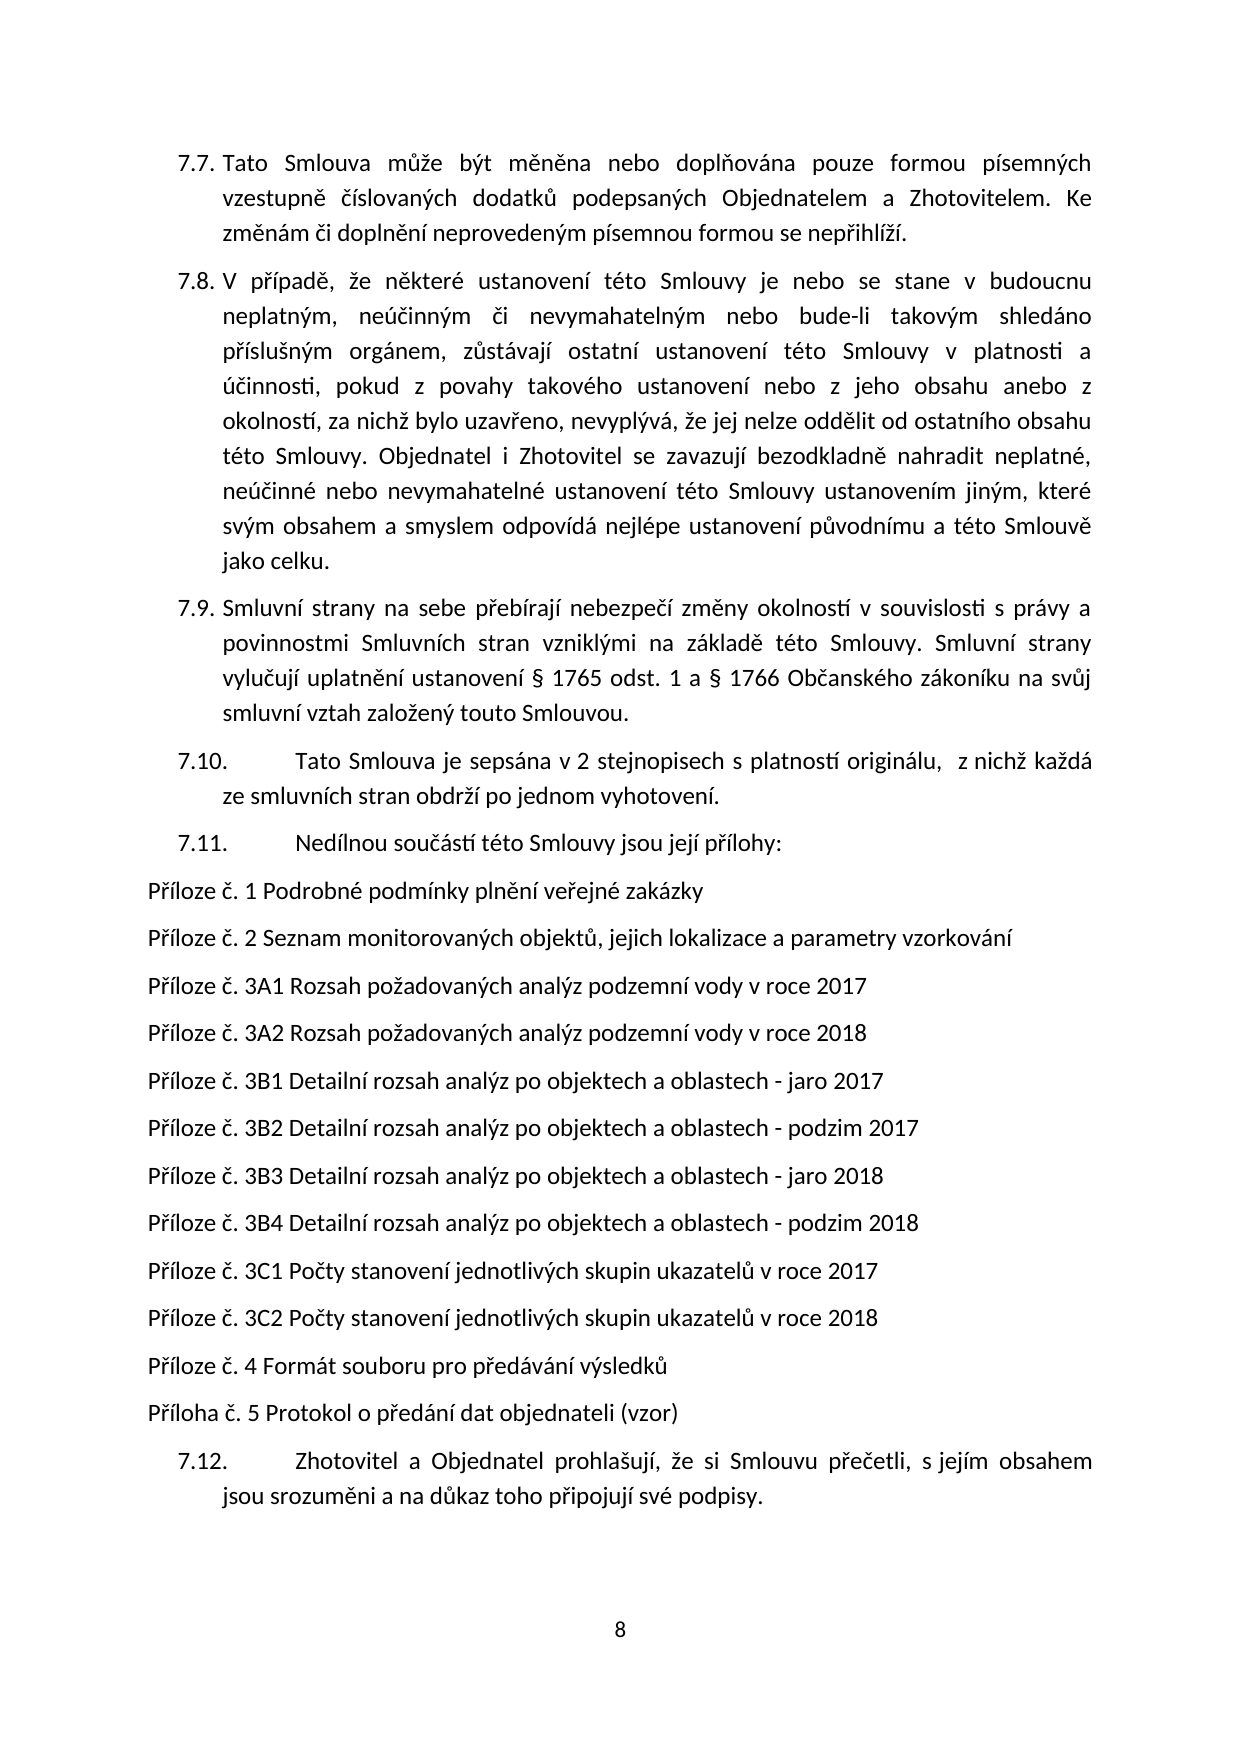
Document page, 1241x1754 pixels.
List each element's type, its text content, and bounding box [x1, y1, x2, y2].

text Příloze č. 3B2 Detailní rozsah analýz po objektech a oblastech - podzim 2017 [148, 1113, 1093, 1143]
list Tato Smlouva je sepsána v 2 stejnopisech s platností originálu, z nichž každá ze smluvních stran obdrží po jednom vyhotovení. [177, 745, 1093, 811]
text Příloze č. 3B4 Detailní rozsah analýz po objektech a oblastech - podzim 2018 [148, 1208, 1093, 1238]
text Příloze č. 3A2 Rozsah požadovaných analýz podzemní vody v roce 2018 [148, 1018, 1093, 1048]
text Příloze č. 2 Seznam monitorovaných objektů, jejich lokalizace a parametry vzorkování [148, 923, 1093, 953]
text Příloze č. 3C2 Počty stanovení jednotlivých skupin ukazatelů v roce 2018 [148, 1303, 1093, 1333]
text Příloze č. 3B3 Detailní rozsah analýz po objektech a oblastech - jaro 2018 [148, 1160, 1093, 1191]
text Příloze č. 1 Podrobné podmínky plnění veřejné zakázky [148, 875, 1093, 906]
list Smluvní strany na sebe přebírají nebezpečí změny okolností v souvislosti s právy a povinnostmi Smluvních stran vzniklými na základě této Smlouvy. Smluvní strany vylučují uplatnění ustanovení § 1765 odst. 1 a § 1766 Občanského zákoníku na svůj smluvní vztah založený touto Smlouvou. [177, 593, 1093, 728]
list Tato Smlouva může být měněna nebo doplňována pouze formou písemných vzestupně číslovaných dodatků podepsaných Objednatelem a Zhotovitelem. Ke změnám či doplnění neprovedeným písemnou formou se nepřihlíží. [177, 148, 1093, 248]
list Zhotovitel a Objednatel prohlašují, že si Smlouvu přečetli, s jejím obsahem jsou srozuměni a na důkaz toho připojují své podpisy. [177, 1445, 1093, 1511]
text Příloze č. 3C1 Počty stanovení jednotlivých skupin ukazatelů v roce 2017 [148, 1255, 1093, 1286]
list V případě, že některé ustanovení této Smlouvy je nebo se stane v budoucnu neplatným, neúčinným či nevymahatelným nebo bude-li takovým shledáno příslušným orgánem, zůstávají ostatní ustanovení této Smlouvy v platnosti a účinnosti, pokud z povahy takového ustanovení nebo z jeho obsahu anebo z okolností, za nichž bylo uzavřeno, nevyplývá, že jej nelze oddělit od ostatního obsahu této Smlouvy. Objednatel i Zhotovitel se zavazují bezodkladně nahradit neplatné, neúčinné nebo nevymahatelné ustanovení této Smlouvy ustanovením jiným, které svým obsahem a smyslem odpovídá nejlépe ustanovení původnímu a této Smlouvě jako celku. [177, 265, 1093, 576]
list Nedílnou součástí této Smlouvy jsou její přílohy: [177, 828, 1093, 858]
text Příloze č. 3A1 Rozsah požadovaných analýz podzemní vody v roce 2017 [148, 970, 1093, 1001]
text Příloha č. 5 Protokol o předání dat objednateli (vzor) [148, 1398, 1093, 1428]
text Příloze č. 3B1 Detailní rozsah analýz po objektech a oblastech - jaro 2017 [148, 1065, 1093, 1096]
text Příloze č. 4 Formát souboru pro předávání výsledků [148, 1350, 1093, 1381]
